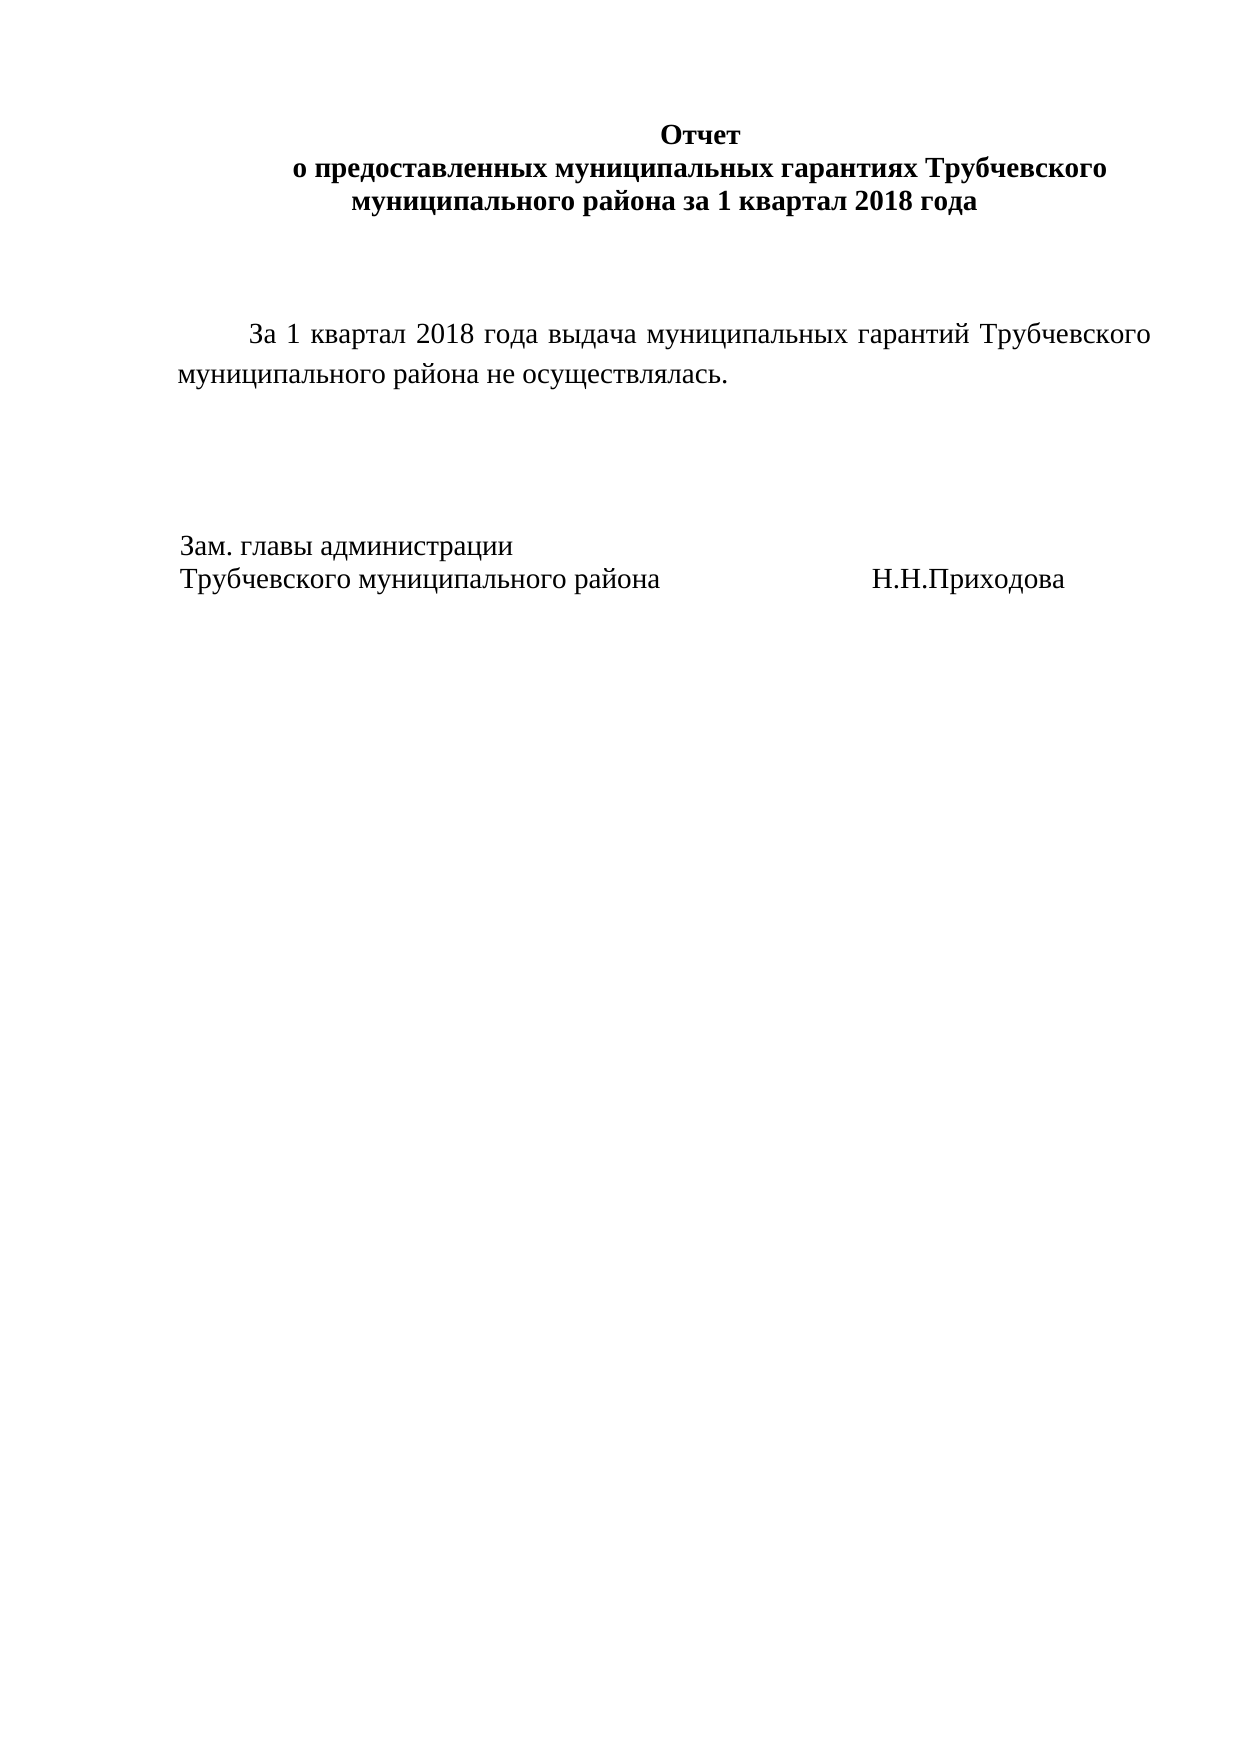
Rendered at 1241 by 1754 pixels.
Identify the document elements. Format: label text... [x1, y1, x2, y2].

text За 1 квартал 2018 года выдача муниципальных гарантий Трубчевского муниципального района не осуществлялась. [177, 316, 1152, 390]
text Трубчевского муниципального района Н.Н.Приходова [179, 562, 1152, 595]
text Зам. главы администрации [179, 529, 1152, 562]
text о предоставленных муниципальных гарантиях Трубчевского муниципального района за 1 квартал 2018 года [177, 151, 1152, 217]
text Отчет [177, 118, 1152, 151]
